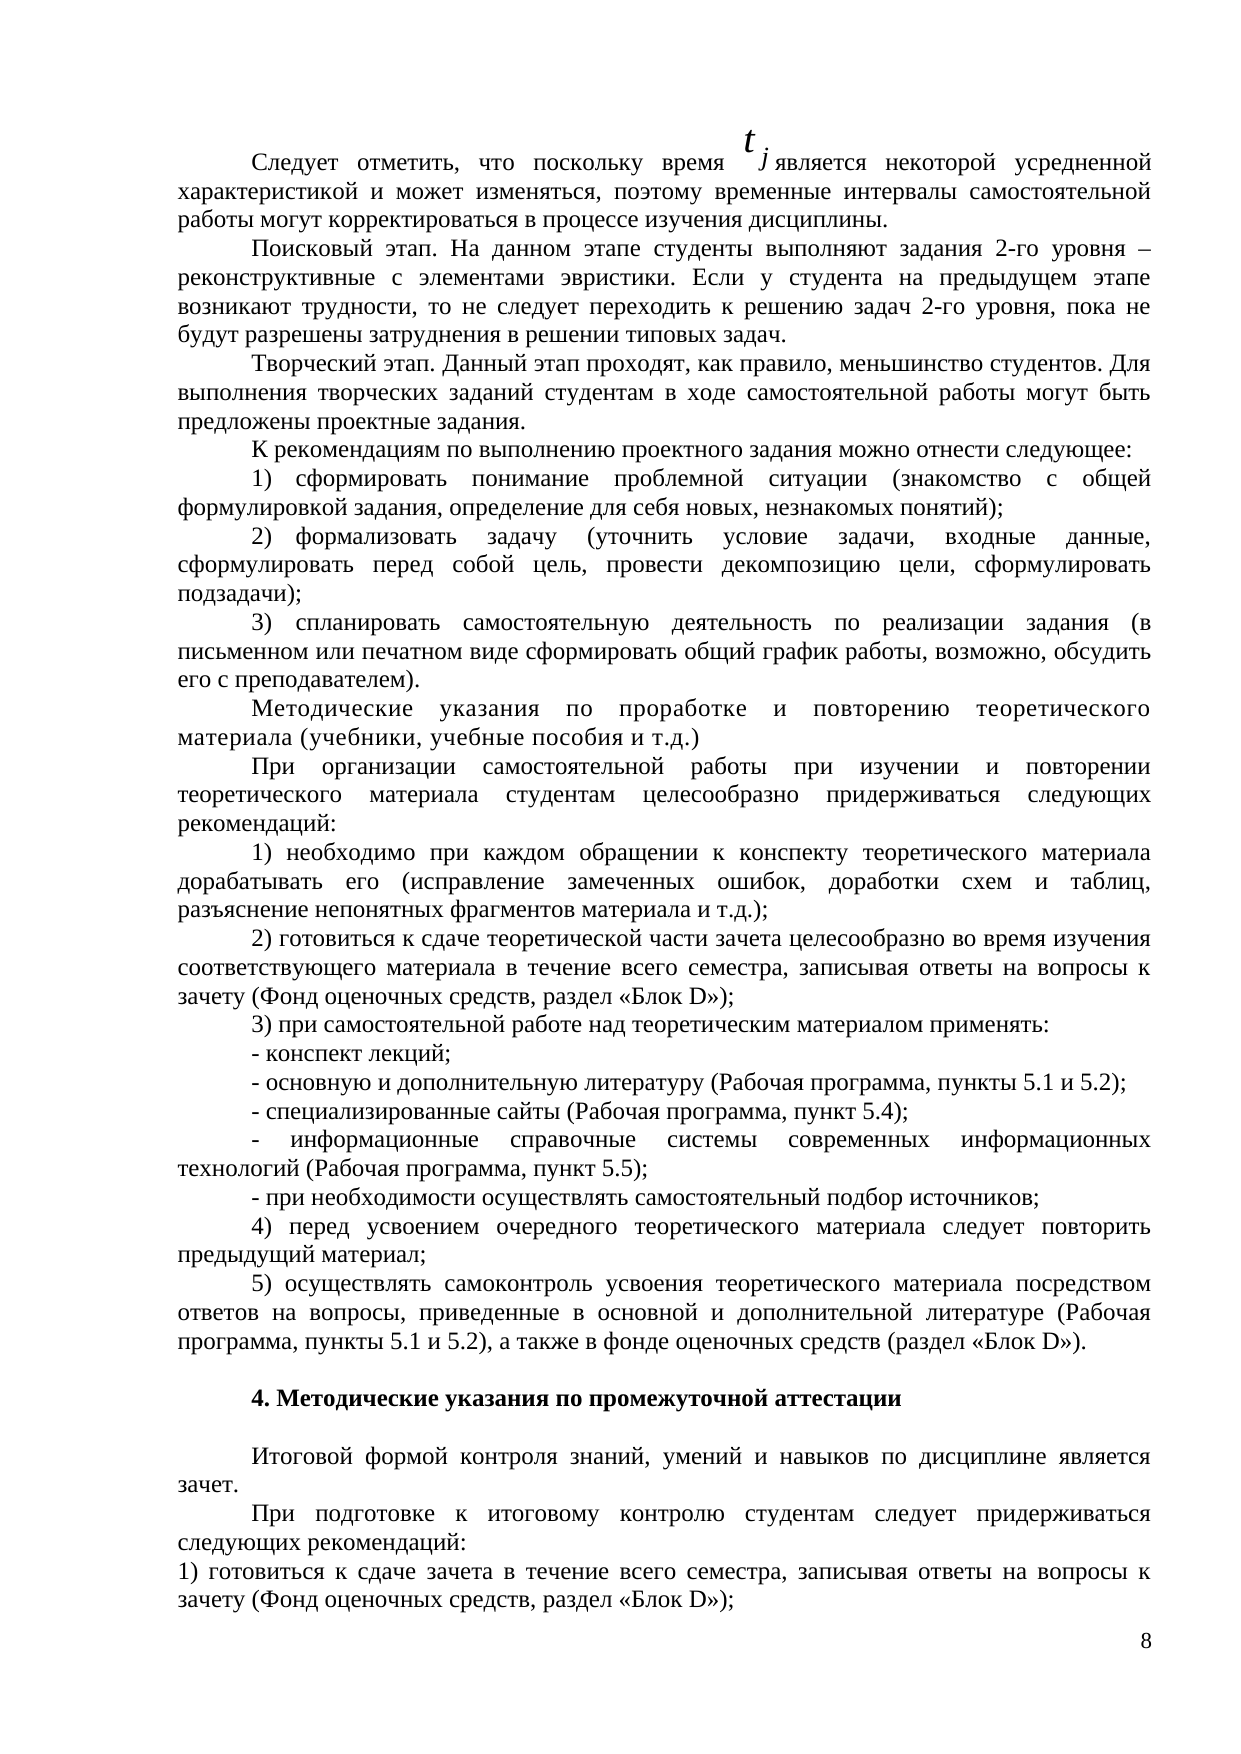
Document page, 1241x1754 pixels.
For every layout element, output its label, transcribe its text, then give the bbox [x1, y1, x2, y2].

text 4) перед усвоением очередного теоретического материала следует повторить предыдущий материал; [177, 1211, 1152, 1268]
text 1) необходимо при каждом обращении к конспекту теоретического материала дорабатывать его (исправление замеченных ошибок, доработки схем и таблиц, разъяснение непонятных фрагментов материала и т.д.); [177, 837, 1152, 923]
text Методические указания по проработке и повторению теоретического материала (учебники, учебные пособия и т.д.) [177, 693, 1152, 751]
text - специализированные сайты (Рабочая программа, пункт 5.4); [177, 1096, 1152, 1124]
text При подготовке к итоговому контролю студентам следует придерживаться следующих рекомендаций: [177, 1498, 1152, 1556]
text - основную и дополнительную литературу (Рабочая программа, пункты 5.1 и 5.2); [177, 1067, 1152, 1096]
text 1) готовиться к сдаче зачета в течение всего семестра, записывая ответы на вопросы к зачету (Фонд оценочных средств, раздел «Блок D»); [177, 1556, 1152, 1613]
text - конспект лекций; [177, 1038, 1152, 1067]
list сформировать понимание проблемной ситуации (знакомство с общей формулировкой задания, определение для себя новых, незнакомых понятий); [177, 463, 1152, 521]
text 3) при самостоятельной работе над теоретическим материалом применять: [177, 1009, 1152, 1038]
text Творческий этап. Данный этап проходят, как правило, меньшинство студентов. Для выполнения творческих заданий студентам в ходе самостоятельной работы могут быть предложены проектные задания. [177, 348, 1152, 434]
text При организации самостоятельной работы при изучении и повторении теоретического материала студентам целесообразно придерживаться следующих рекомендаций: [177, 751, 1152, 837]
text 2) готовиться к сдаче теоретической части зачета целесообразно во время изучения соответствующего материала в течение всего семестра, записывая ответы на вопросы к зачету (Фонд оценочных средств, раздел «Блок D»); [177, 923, 1152, 1009]
list формализовать задачу (уточнить условие задачи, входные данные, сформулировать перед собой цель, провести декомпозицию цели, сформулировать подзадачи); [177, 521, 1152, 607]
text - информационные справочные системы современных информационных технологий (Рабочая программа, пункт 5.5); [177, 1124, 1152, 1182]
list спланировать самостоятельную деятельность по реализации задания (в письменном или печатном виде сформировать общий график работы, возможно, обсудить его с преподавателем). [177, 607, 1152, 693]
subtitle 4. Методические указания по промежуточной аттестации [177, 1383, 1152, 1412]
text Следует отметить, что поскольку время является некоторой усредненной характеристикой и может изменяться, поэтому временные интервалы самостоятельной работы могут корректироваться в процессе изучения дисциплины. [177, 118, 1152, 233]
text - при необходимости осуществлять самостоятельный подбор источников; [177, 1182, 1152, 1211]
text Итоговой формой контроля знаний, умений и навыков по дисциплине является зачет. [177, 1441, 1152, 1498]
text Поисковый этап. На данном этапе студенты выполняют задания 2-го уровня – реконструктивные с элементами эвристики. Если у студента на предыдущем этапе возникают трудности, то не следует переходить к решению задач 2-го уровня, пока не будут разрешены затруднения в решении типовых задач. [177, 233, 1152, 348]
text 5) осуществлять самоконтроль усвоения теоретического материала посредством ответов на вопросы, приведенные в основной и дополнительной литературе (Рабочая программа, пункты 5.1 и 5.2), а также в фонде оценочных средств (раздел «Блок D»). [177, 1268, 1152, 1354]
text К рекомендациям по выполнению проектного задания можно отнести следующее: [177, 434, 1152, 463]
